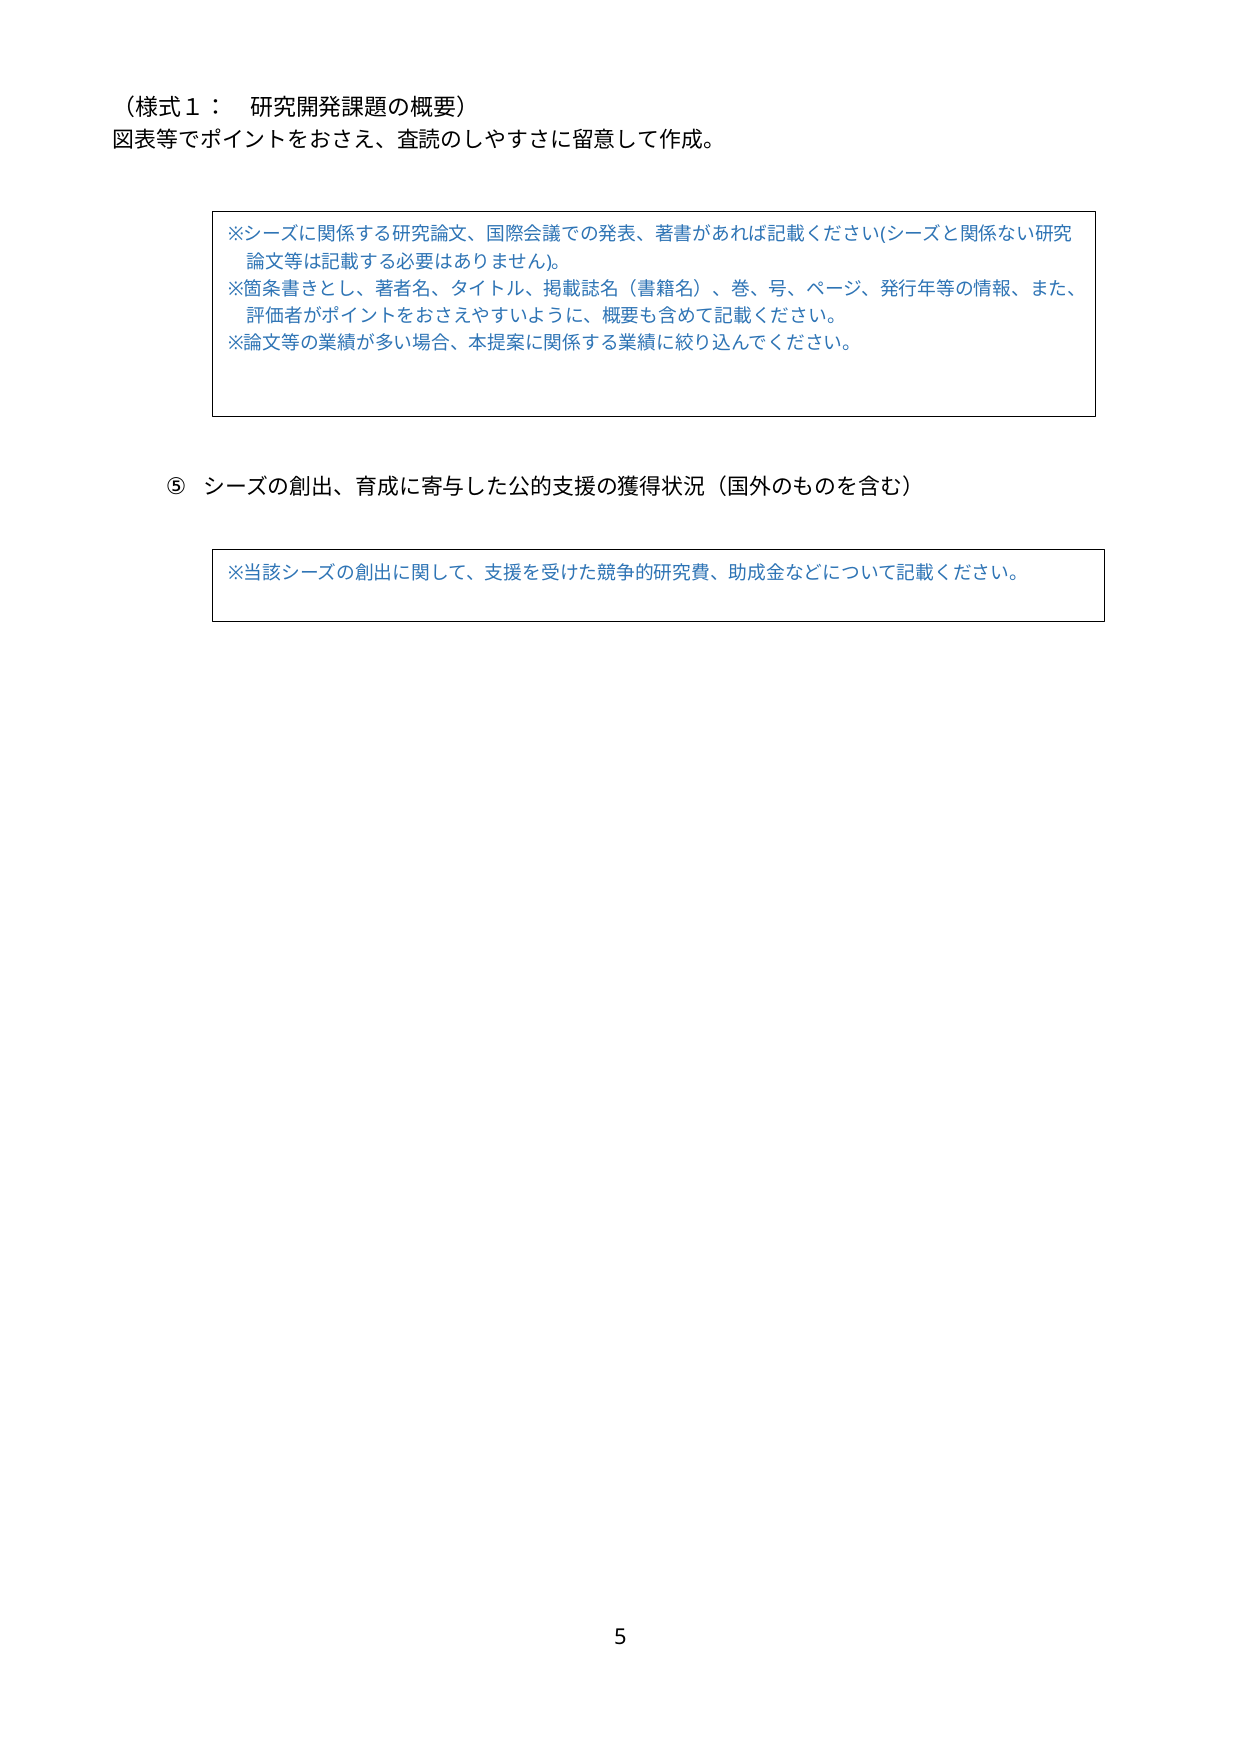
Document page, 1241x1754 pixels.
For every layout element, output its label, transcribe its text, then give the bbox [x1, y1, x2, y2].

list シーズの創出、育成に寄与した公的支援の獲得状況（国外のものを含む） [166, 466, 1128, 504]
